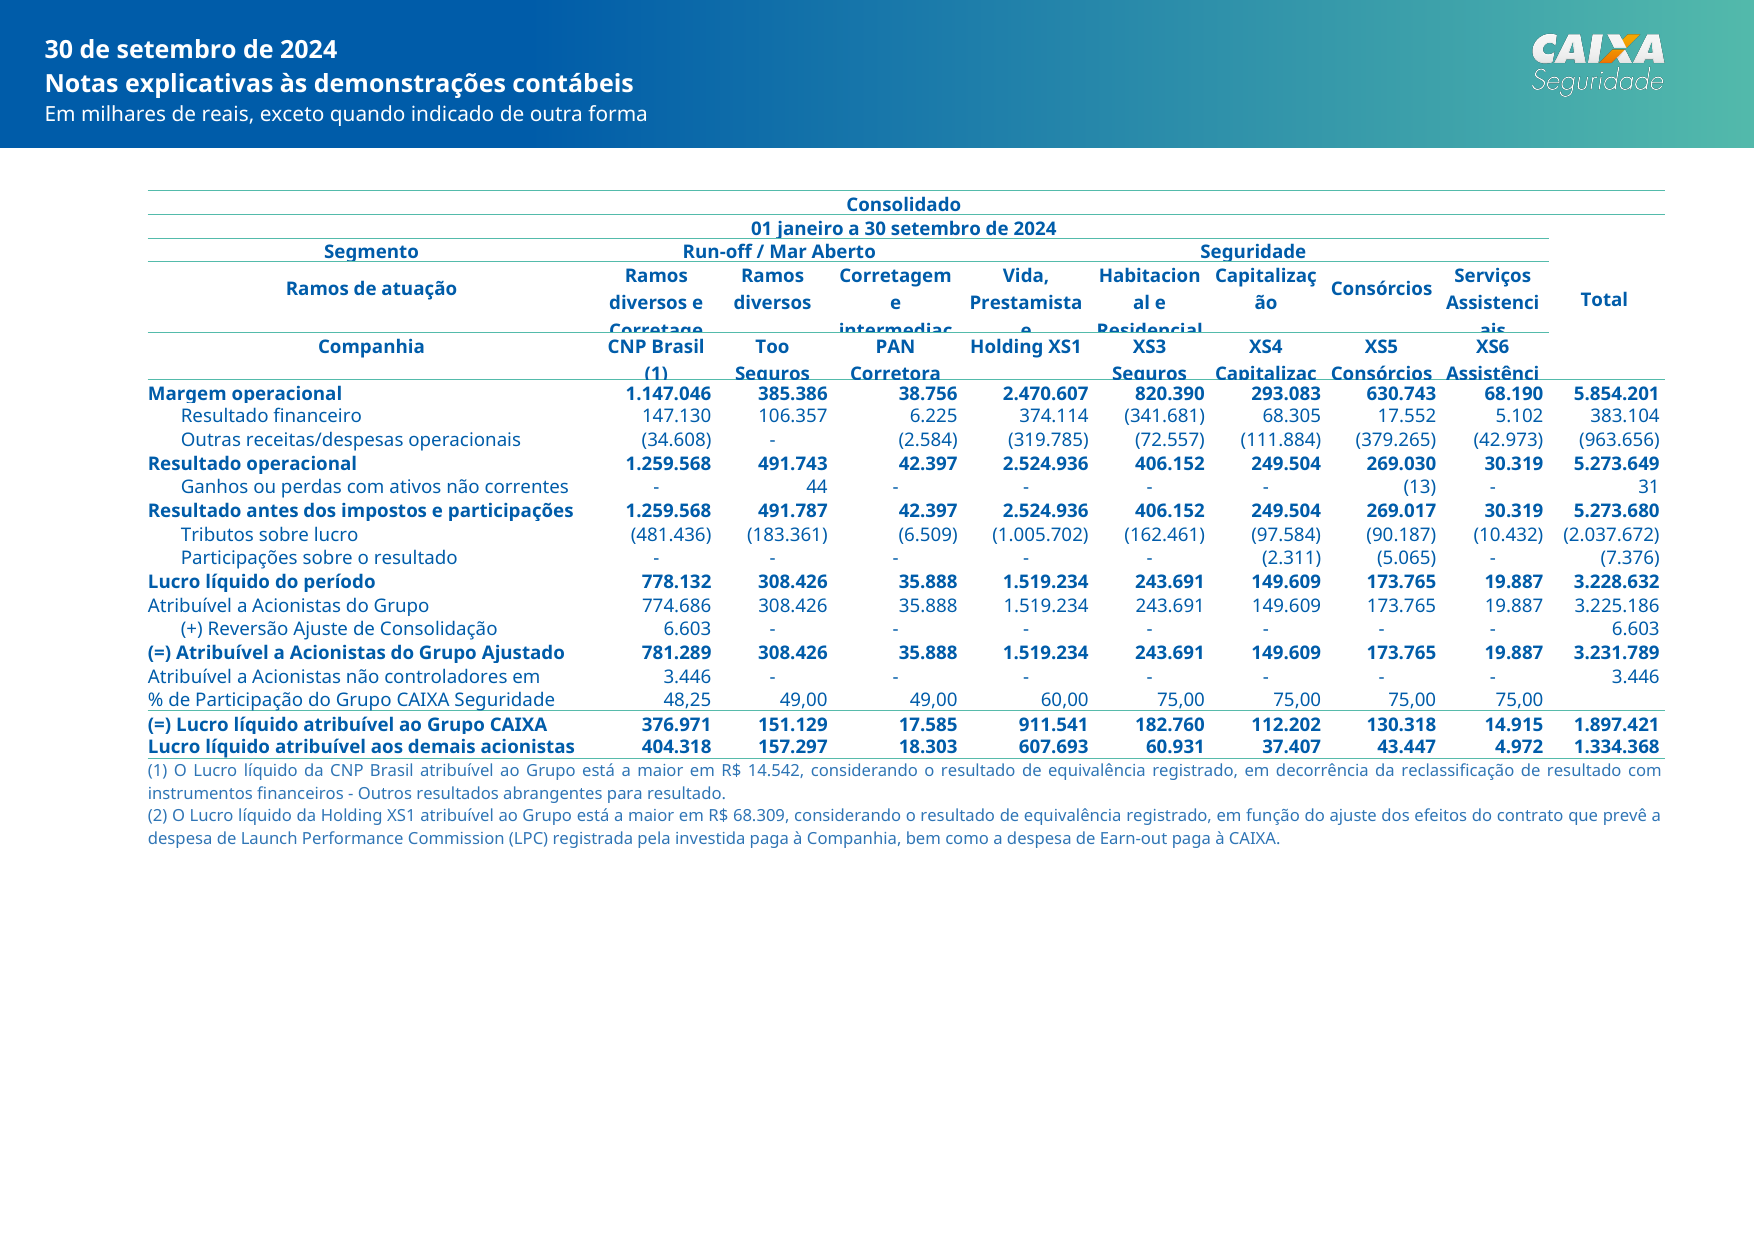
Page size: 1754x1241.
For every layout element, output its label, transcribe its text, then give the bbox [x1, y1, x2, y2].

text (2) O Lucro líquido da Holding XS1 atribuível ao Grupo está a maior em R$ 68.309, considerando o resultado de equivalência registrado, em função do ajuste dos efeitos do contrato que prevê a despesa de Launch Performance Commission (LPC) registrada pela investida paga à Companhia, bem como a despesa de Earn-out paga à CAIXA. [148, 804, 1665, 849]
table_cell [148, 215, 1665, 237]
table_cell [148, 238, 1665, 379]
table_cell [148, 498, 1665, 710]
text (1) O Lucro líquido da CNP Brasil atribuível ao Grupo está a maior em R$ 14.542, considerando o resultado de equivalência registrado, em decorrência da reclassificação de resultado com instrumentos financeiros - Outros resultados abrangentes para resultado. [148, 759, 1665, 804]
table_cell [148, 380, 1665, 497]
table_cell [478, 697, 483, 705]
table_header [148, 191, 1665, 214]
picture [1531, 33, 1666, 98]
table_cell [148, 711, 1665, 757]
